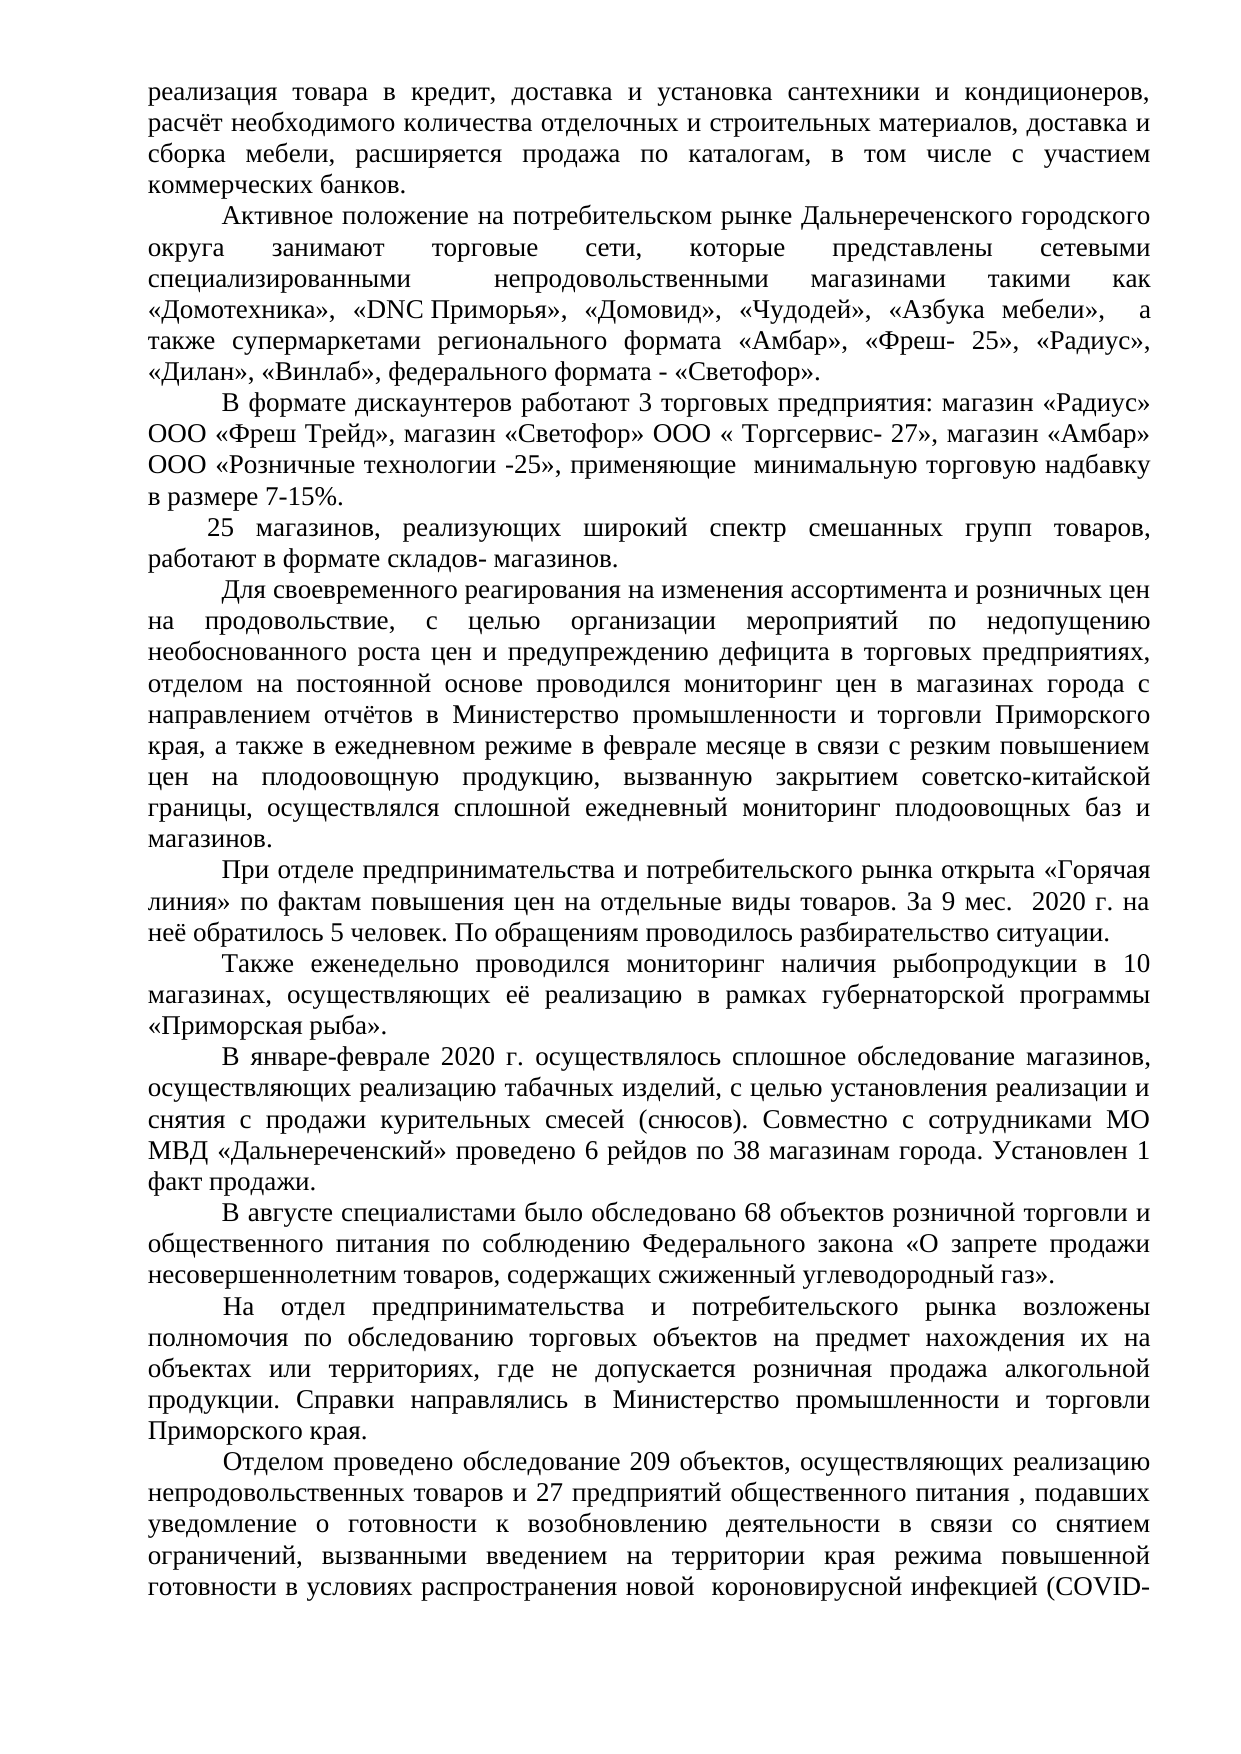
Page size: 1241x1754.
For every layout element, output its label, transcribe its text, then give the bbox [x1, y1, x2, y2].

text В августе специалистами было обследовано 68 объектов розничной торговли и общественного питания по соблюдению Федерального закона «О запрете продажи несовершеннолетним товаров, содержащих сжиженный углеводородный газ». [148, 1196, 1152, 1289]
text 25 магазинов, реализующих широкий спектр смешанных групп товаров, работают в формате складов- магазинов. [148, 511, 1152, 573]
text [148, 1445, 1152, 1601]
text Активное положение на потребительском рынке Дальнереченского городского округа занимают торговые сети, которые представлены сетевыми специализированными непродовольственными магазинами такими как «Домотехника», «DNC Приморья», «Домовид», «Чудодей», «Азбука мебели», а также супермаркетами регионального формата «Амбар», «Фреш- 25», «Радиус», «Дилан», «Винлаб», федерального формата - «Светофор». [148, 199, 1152, 386]
text В формате дискаунтеров работают 3 торговых предприятия: магазин «Радиус» ООО «Фреш Трейд», магазин «Светофор» ООО « Торгсервис- 27», магазин «Амбар» ООО «Розничные технологии -25», применяющие минимальную торговую надбавку в размере 7-15%. [148, 386, 1152, 511]
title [148, 75, 1152, 199]
text Также еженедельно проводился мониторинг наличия рыбопродукции в 10 магазинах, осуществляющих её реализацию в рамках губернаторской программы «Приморская рыба». [148, 947, 1152, 1040]
text При отделе предпринимательства и потребительского рынка открыта «Горячая линия» по фактам повышения цен на отдельные виды товаров. За 9 мес. . на неё обратилось 5 человек. По обращениям проводилось разбирательство ситуации. [148, 853, 1152, 947]
text Для своевременного реагирования на изменения ассортимента и розничных цен на продовольствие, с целью организации мероприятий по недопущению необоснованного роста цен и предупреждению дефицита в торговых предприятиях, отделом на постоянной основе проводился мониторинг цен в магазинах города с направлением отчётов в Министерство промышленности и торговли Приморского края, а также в ежедневном режиме в феврале месяце в связи с резким повышением цен на плодоовощную продукцию, вызванную закрытием советско-китайской границы, осуществлялся сплошной ежедневный мониторинг плодоовощных баз и магазинов. [148, 573, 1152, 853]
text На отдел предпринимательства и потребительского рынка возложены полномочия по обследованию торговых объектов на предмет нахождения их на объектах или территориях, где не допускается розничная продажа алкогольной продукции. Справки направлялись в Министерство промышленности и торговли Приморского края. [148, 1289, 1152, 1445]
text В январе-феврале . осуществлялось сплошное обследование магазинов, осуществляющих реализацию табачных изделий, с целью установления реализации и снятия с продажи курительных смесей (снюсов). Совместно с сотрудниками МО МВД «Дальнереченский» проведено 6 рейдов по 38 магазинам города. Установлен 1 факт продажи. [148, 1040, 1152, 1196]
